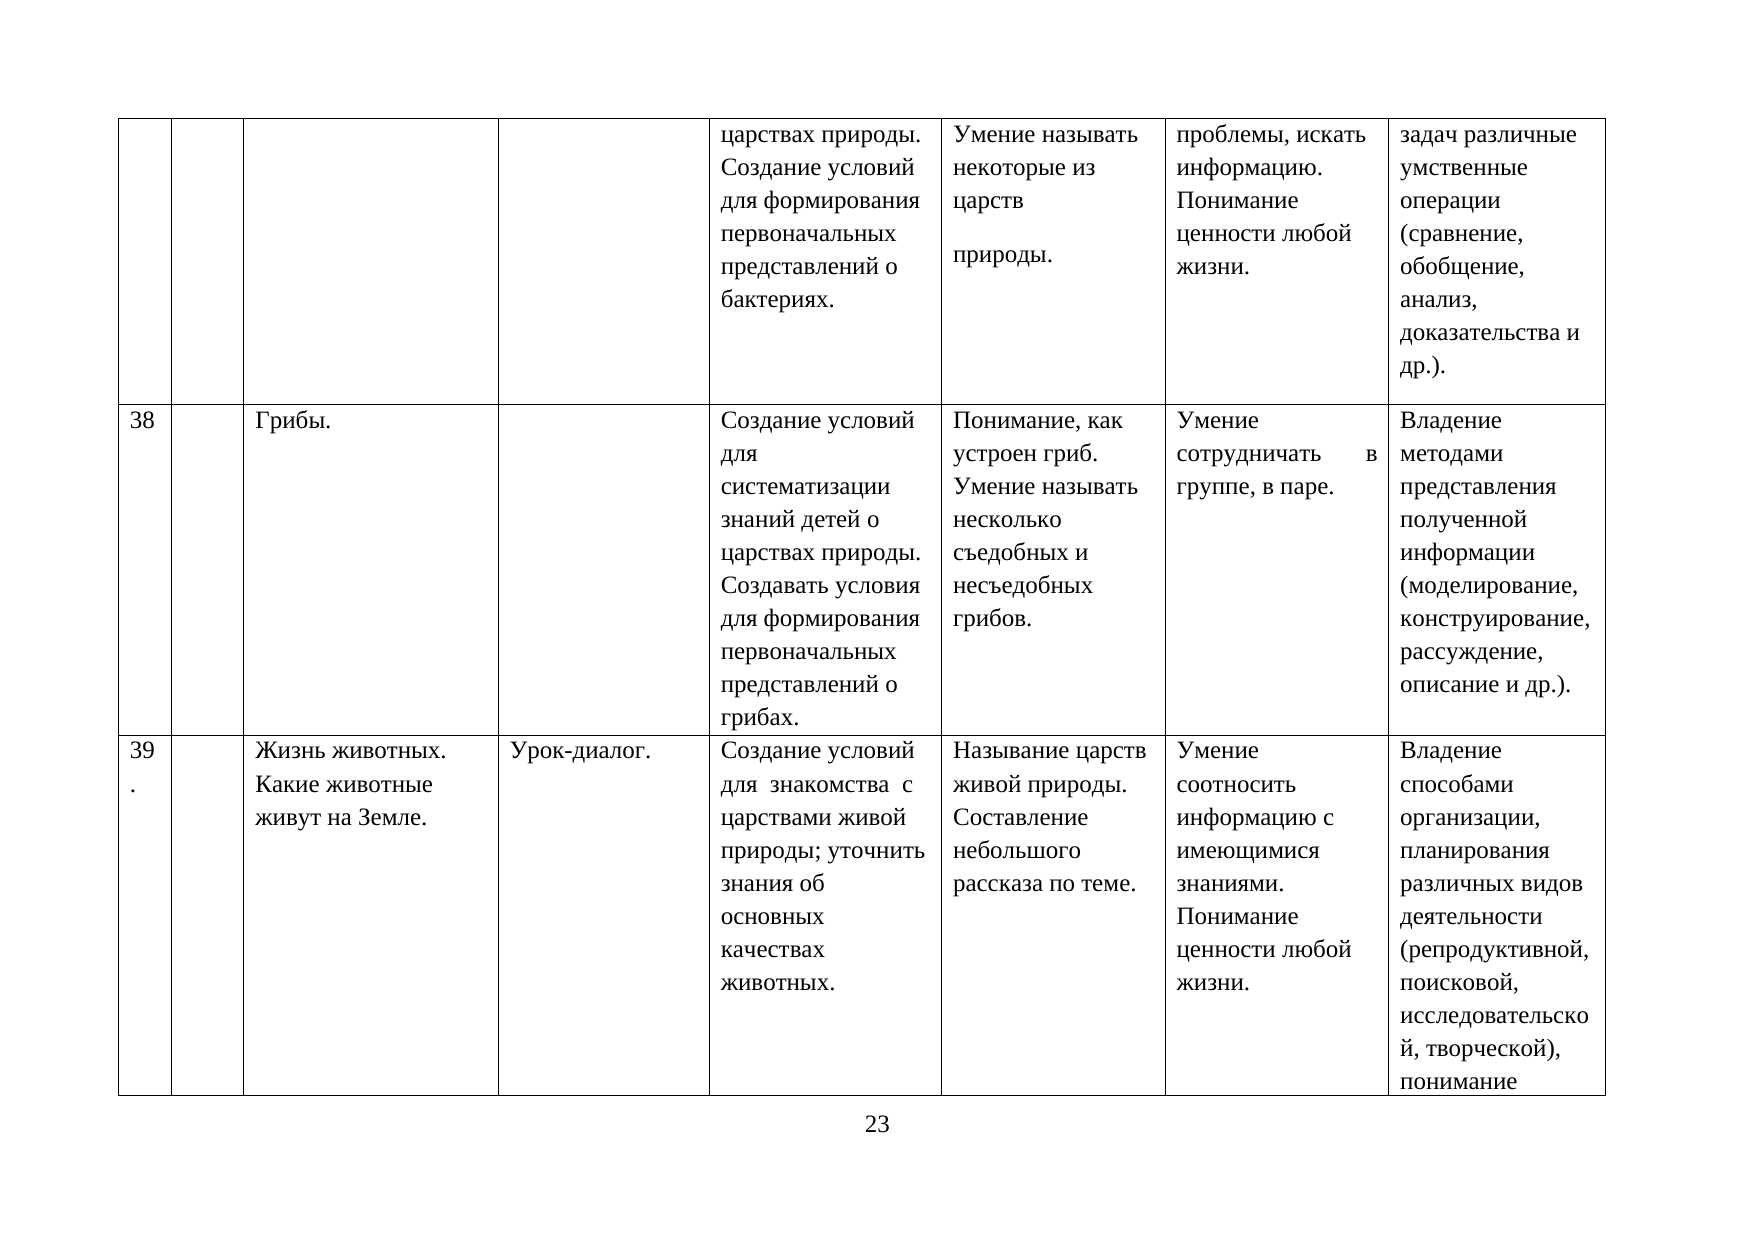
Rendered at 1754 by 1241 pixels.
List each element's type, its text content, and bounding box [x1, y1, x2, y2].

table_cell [1166, 119, 1388, 404]
table_cell [172, 736, 243, 1094]
table_cell [499, 119, 709, 404]
table_cell Владение методами представления полученной информации (моделирование, конструирование, рассуждение, описание и др.). [1389, 405, 1605, 734]
table_cell Умение сотрудничать в группе, в паре. [1166, 405, 1388, 734]
table_cell Понимание, как устроен гриб. Умение называть несколько съедобных и несъедобных грибов. [942, 405, 1165, 734]
table_cell Грибы. [244, 405, 498, 734]
table_cell [499, 405, 709, 734]
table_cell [942, 736, 1165, 1094]
table_cell Создание условий для систематизации знаний детей о царствах природы. Создавать условия для формирования первоначальных представлений о грибах. [710, 405, 941, 734]
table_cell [1389, 736, 1605, 1094]
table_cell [710, 119, 941, 404]
table_cell 39. [119, 736, 171, 1094]
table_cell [942, 119, 1165, 404]
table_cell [244, 736, 498, 1094]
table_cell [244, 119, 498, 404]
table_cell 38 [119, 405, 171, 734]
table_cell [172, 119, 243, 404]
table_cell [1389, 119, 1605, 404]
table_cell 37 [119, 119, 171, 404]
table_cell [710, 736, 941, 1094]
table_cell [172, 405, 243, 734]
table_cell Урок-диалог. [499, 736, 709, 1094]
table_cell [1166, 736, 1388, 1094]
